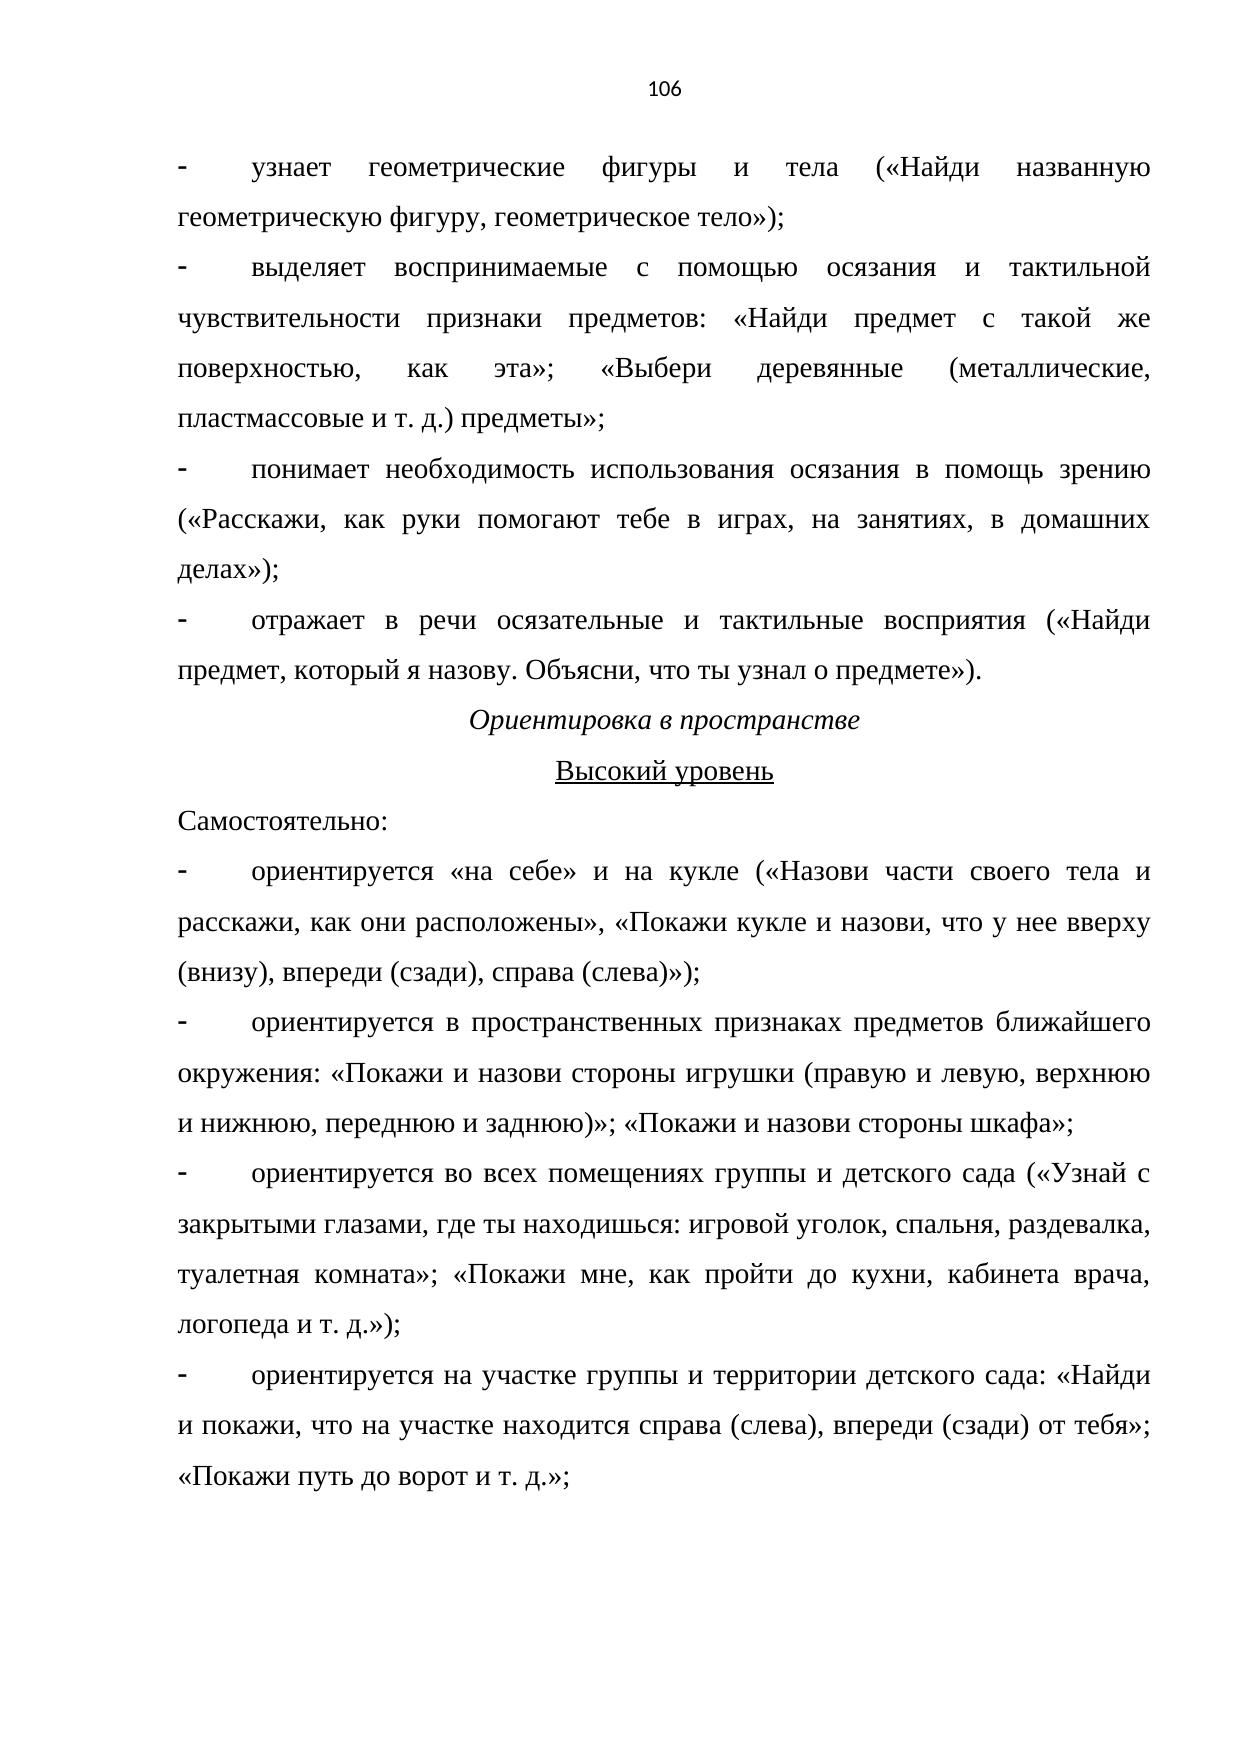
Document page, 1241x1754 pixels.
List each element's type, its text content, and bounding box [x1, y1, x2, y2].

list отражает в речи осязательные и тактильные восприятия («Найди предмет, который я назову. Объясни, что ты узнал о предмете»). [177, 602, 1152, 686]
text Ориентировка в пространстве [177, 702, 1152, 736]
list ориентируется на участке группы и территории детского сада: «Найди и покажи, что на участке находится справа (слева), впереди (сзади) от тебя»; «Покажи путь до ворот и т. д.»; [177, 1357, 1152, 1491]
list ориентируется во всех помещениях группы и детского сада («Узнай с закрытыми глазами, где ты находишься: игровой уголок, спальня, раздевалка, туалетная комната»; «Покажи мне, как пройти до кухни, кабинета врача, логопеда и т. д.»); [177, 1156, 1152, 1340]
text Высокий уровень [177, 753, 1152, 786]
text Самостоятельно: [177, 803, 1152, 837]
list узнает геометрические фигуры и тела («Найди названную геометрическую фигуру, геометрическое тело»); [177, 149, 1152, 233]
list ориентируется «на себе» и на кукле («Назови части своего тела и расскажи, как они расположены», «Покажи кукле и назови, что у нее вверху (внизу), впереди (сзади), справа (слева)»); [177, 853, 1152, 988]
list ориентируется в пространственных признаках предметов ближайшего окружения: «Покажи и назови стороны игрушки (правую и левую, верхнюю и нижнюю, переднюю и заднюю)»; «Покажи и назови стороны шкафа»; [177, 1004, 1152, 1139]
list понимает необходимость использования осязания в помощь зрению («Расскажи, как руки помогают тебе в играх, на занятиях, в домашних делах»); [177, 451, 1152, 585]
list выделяет воспринимаемые с помощью осязания и тактильной чувствительности признаки предметов: «Найди предмет с такой же поверхностью, как эта»; «Выбери деревянные (металлические, пластмассовые и т. д.) предметы»; [177, 249, 1152, 434]
